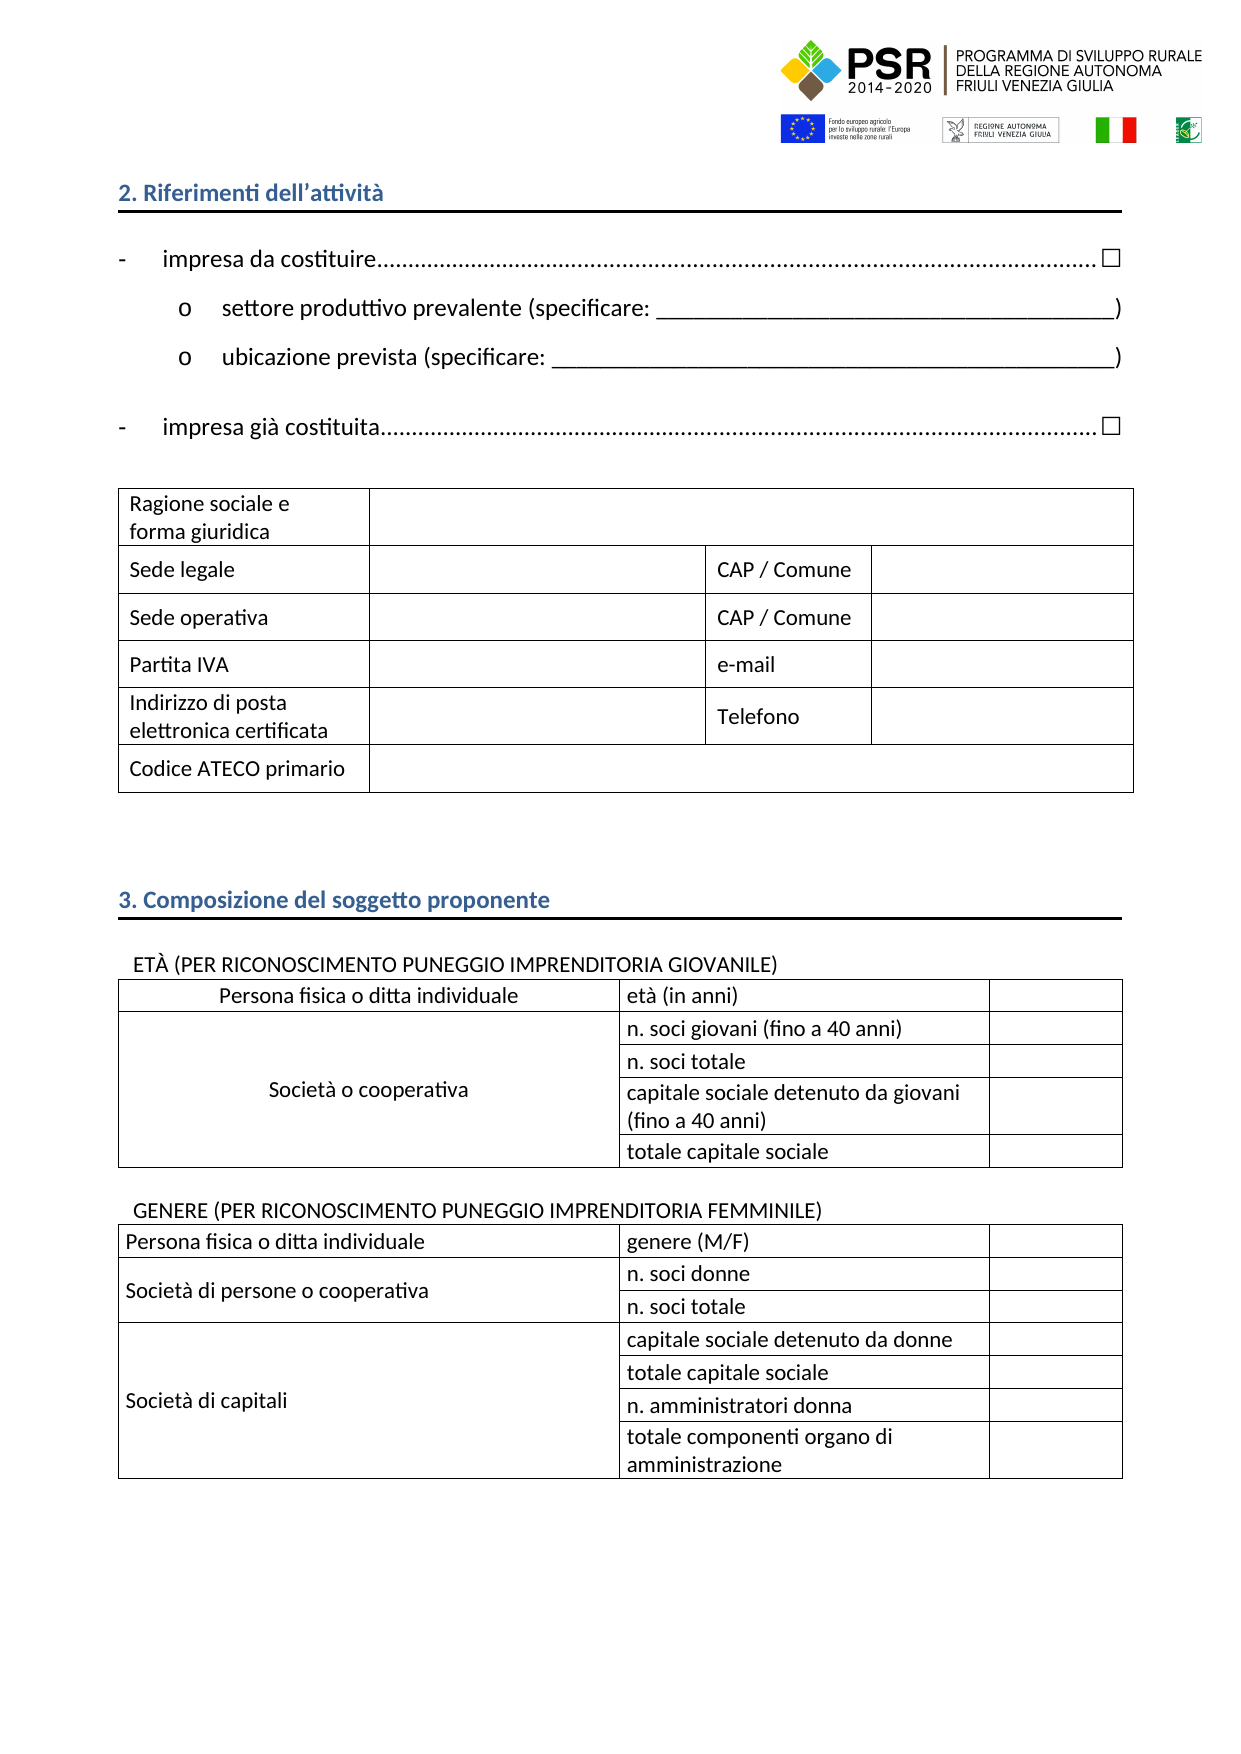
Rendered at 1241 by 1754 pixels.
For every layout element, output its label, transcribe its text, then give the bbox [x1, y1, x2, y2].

table_cell totale capitale sociale [620, 1356, 989, 1388]
table_cell [990, 1389, 1122, 1421]
table_header età (in anni) [620, 980, 989, 1011]
table_cell [990, 1012, 1122, 1044]
table_header genere (M/F) [620, 1225, 989, 1257]
text 2. Riferimenti dell’attività [118, 177, 1122, 210]
list impresa da costituire [118, 241, 1122, 275]
table_cell [370, 745, 1133, 792]
table_header [370, 489, 1133, 545]
table_header Persona fisica o ditta individuale [119, 980, 619, 1011]
table_cell Indirizzo di posta elettronica certificata [119, 688, 369, 744]
table_cell [370, 641, 705, 687]
picture [780, 40, 1202, 143]
table_cell n. soci donne [620, 1258, 989, 1289]
table_cell [370, 594, 705, 640]
table_cell [990, 1291, 1122, 1322]
table_cell e-mail [706, 641, 871, 687]
table_cell CAP / Comune [706, 594, 871, 640]
table_cell [370, 546, 705, 593]
table_cell [370, 688, 705, 744]
table_cell [872, 546, 1133, 593]
table_cell totale componenti organo di amministrazione [620, 1422, 989, 1478]
text GENERE (PER RICONOSCIMENTO PUNEGGIO IMPRENDITORIA FEMMINILE) [133, 1196, 1122, 1224]
table_cell Codice ATECO primario [119, 745, 369, 792]
table_cell n. soci totale [620, 1045, 989, 1077]
table_cell [990, 1078, 1122, 1134]
table_cell Sede operativa [119, 594, 369, 640]
text 3. Composizione del soggetto proponente [118, 884, 1122, 917]
table_cell Telefono [706, 688, 871, 744]
table_cell [872, 688, 1133, 744]
table_cell n. amministratori donna [620, 1389, 989, 1421]
table_cell [872, 641, 1133, 687]
table_cell [990, 1045, 1122, 1077]
table_cell Società o cooperativa [119, 1012, 619, 1167]
table_cell n. soci giovani (fino a 40 anni) [620, 1012, 989, 1044]
table_cell [990, 1422, 1122, 1478]
table_header Ragione sociale e forma giuridica [119, 489, 369, 545]
table_cell totale capitale sociale [620, 1135, 989, 1167]
table_cell [990, 1258, 1122, 1289]
table_cell [990, 1323, 1122, 1355]
list ubicazione prevista (specificare: ) [177, 342, 1122, 373]
list settore produttivo prevalente (specificare: ) [177, 293, 1122, 324]
table_header [990, 980, 1122, 1011]
table_header Persona fisica o ditta individuale [119, 1225, 619, 1257]
table_cell n. soci totale [620, 1291, 989, 1322]
table_cell Sede legale [119, 546, 369, 593]
list impresa già costituita [118, 408, 1122, 443]
table_cell [872, 594, 1133, 640]
table_cell Società di capitali [119, 1323, 619, 1478]
table_header [990, 1225, 1122, 1257]
table_cell Partita IVA [119, 641, 369, 687]
table_cell capitale sociale detenuto da donne [620, 1323, 989, 1355]
table_cell [990, 1135, 1122, 1167]
text ETÀ (PER RICONOSCIMENTO PUNEGGIO IMPRENDITORIA GIOVANILE) [133, 950, 1122, 978]
table_cell [990, 1356, 1122, 1388]
table_cell capitale sociale detenuto da giovani (fino a 40 anni) [620, 1078, 989, 1134]
table_cell Società di persone o cooperativa [119, 1258, 619, 1322]
table_cell CAP / Comune [706, 546, 871, 593]
